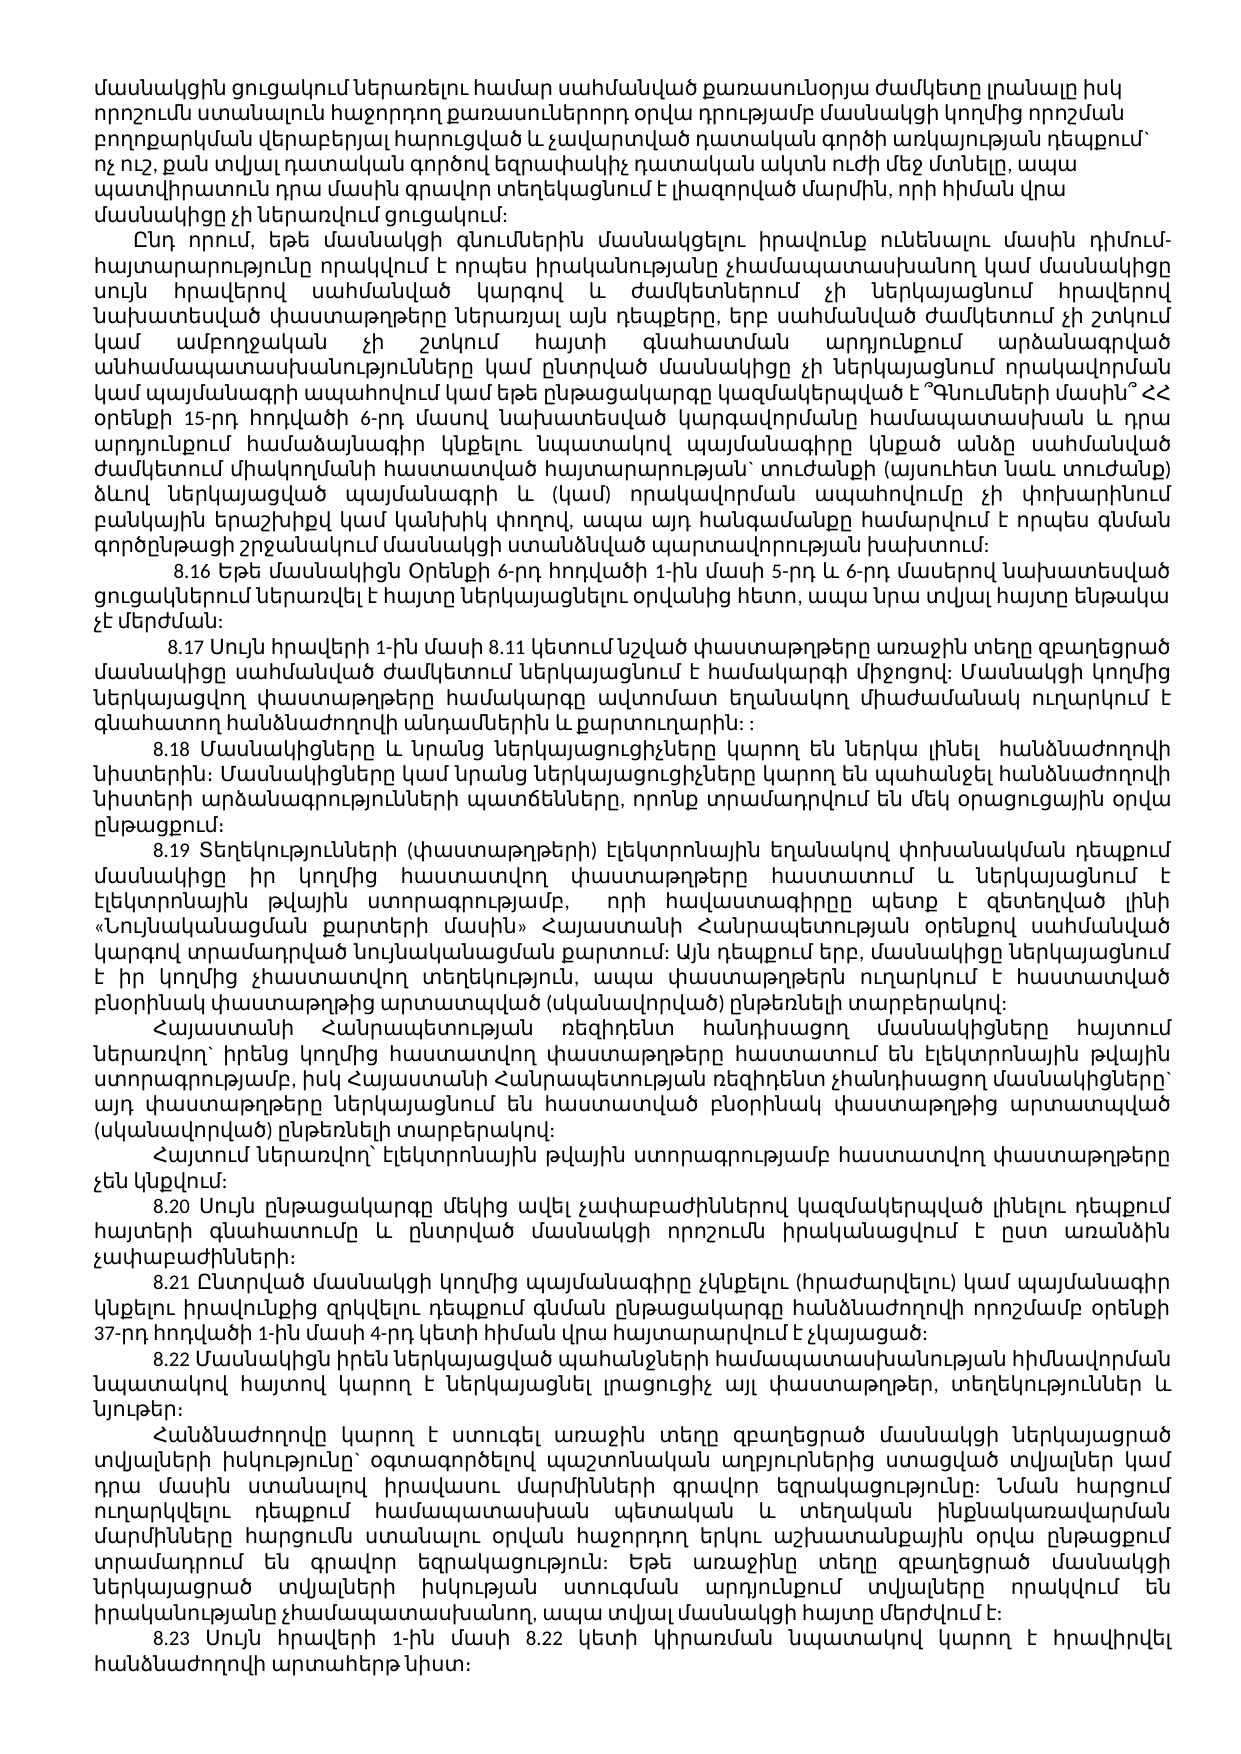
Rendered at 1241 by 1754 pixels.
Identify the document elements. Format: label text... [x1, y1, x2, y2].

text 8.22 Մասնակիցն իրեն ներկայացված պահանջների համապատասխանության հիմնավորման նպատակով հայտով կարող է ներկայացնել լրացուցիչ այլ փաստաթղթեր, տեղեկություններ և նյութեր։ [94, 1346, 1171, 1422]
text 8.23 Սույն հրավերի 1-ին մասի 8.22 կետի կիրառման նպատակով կարող է հրավիրվել հանձնաժողովի արտահերթ նիստ։ [94, 1625, 1171, 1676]
text Հայտում ներառվող՝ էլեկտրոնային թվային ստորագրությամբ հաստատվող փաստաթղթերը չեն կնքվում: [94, 1142, 1171, 1193]
text 8.20 Սույն ընթացակարգը մեկից ավել չափաբաժիններով կազմակերպված լինելու դեպքում հայտերի գնահատումը և ընտրված մասնակցի որոշումն իրականացվում է ըստ առանձին չափաբաժինների։ [94, 1193, 1171, 1269]
text Հանձնաժողովը կարող է ստուգել առաջին տեղը զբաղեցրած մասնակցի ներկայացրած տվյալների իսկությունը` օգտագործելով պաշտոնական աղբյուրներից ստացված տվյալներ կամ դրա մասին ստանալով իրավասու մարմինների գրավոր եզրակացությունը: Նման հարցում ուղարկվելու դեպքում համապատասխան պետական և տեղական ինքնակառավարման մարմինները հարցումն ստանալու օրվան հաջորդող երկու աշխատանքային օրվա ընթացքում տրամադրում են գրավոր եզրակացություն: Եթե առաջինը տեղը զբաղեցրած մասնակցի ներկայացրած տվյալների իսկության ստուգման արդյունքում տվյալները որակվում են իրականությանը չհամապատասխանող, ապա տվյալ մասնակցի հայտը մերժվում է: [94, 1422, 1171, 1625]
text Ընդ որում, եթե մասնակցի գնումներին մասնակցելու իրավունք ունենալու մասին դիմում-հայտարարությունը որակվում է որպես իրականությանը չհամապատասխանող կամ մասնակիցը սույն հրավերով սահմանված կարգով և ժամկետներում չի ներկայացնում հրավերով նախատեսված փաստաթղթերը ներառյալ այն դեպքերը, երբ սահմանված ժամկետում չի շտկում կամ ամբողջական չի շտկում հայտի գնահատման արդյունքում արձանագրված անհամապատասխանությունները կամ ընտրված մասնակիցը չի ներկայացնում որակավորման կամ պայմանագրի ապահովում կամ եթե ընթացակարգը կազմակերպված է ՞Գնումների մասին՞ ՀՀ օրենքի 15-րդ հոդվածի 6-րդ մասով նախատեսված կարգավորմանը համապատասխան և դրա արդյունքում համաձայնագիր կնքելու նպատակով պայմանագիրը կնքած անձը սահմանված ժամկետում միակողմանի հաստատված հայտարարության` տուժանքի (այսուհետ նաև տուժանք) ձևով ներկայացված պայմանագրի և (կամ) որակավորման ապահովումը չի փոխարինում բանկային երաշխիքվ կամ կանխիկ փողով, ապա այդ հանգամանքը համարվում է որպես գնման գործընթացի շրջանակում մասնակցի ստանձնված պարտավորության խախտում: [94, 227, 1171, 558]
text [94, 75, 1171, 227]
text Հայաստանի Հանրապետության ռեզիդենտ հանդիսացող մասնակիցները հայտում ներառվող` իրենց կողմից հաստատվող փաստաթղթերը հաստատում են էլեկտրոնային թվային ստորագրությամբ, իսկ Հայաստանի Հանրապետության ռեզիդենտ չհանդիսացող մասնակիցները` այդ փաստաթղթերը ներկայացնում են հաստատված բնօրինակ փաստաթղթից արտատպված (սկանավորված) ընթեռնելի տարբերակով: [94, 1015, 1171, 1142]
text 8.19 Տեղեկությունների (փաստաթղթերի) էլեկտրոնային եղանակով փոխանակման դեպքում մասնակիցը իր կողմից հաստատվող փաստաթղթերը հաստատում և ներկայացնում է էլեկտրոնային թվային ստորագրությամբ, որի հավաստագիրըը պետք է զետեղված լինի «Նույնականացման քարտերի մասին» Հայաստանի Հանրապետության օրենքով սահմանված կարգով տրամադրված նույնականացման քարտում: Այն դեպքում երբ, մասնակիցը ներկայացնում է իր կողմից չհաստատվող տեղեկություն, ապա փաստաթղթերն ուղարկում է հաստատված բնօրինակ փաստաթղթից արտատպված (սկանավորված) ընթեռնելի տարբերակով: [94, 837, 1171, 1015]
text 8.17 Սույն հրավերի 1-ին մասի 8.11 կետում նշված փաստաթղթերը առաջին տեղը զբաղեցրած մասնակիցը սահմանված ժամկետում ներկայացնում է համակարգի միջոցով: Մասնակցի կողմից ներկայացվող փաստաթղթերը համակարգը ավտոմատ եղանակող միաժամանակ ուղարկում է գնահատող հանձնաժողովի անդամներին և քարտուղարին: : [94, 634, 1171, 736]
text 8.16 Եթե մասնակիցն Օրենքի 6-րդ հոդվածի 1-ին մասի 5-րդ և 6-րդ մասերով նախատեսված ցուցակներում ներառվել է հայտը ներկայացնելու օրվանից հետո, ապա նրա տվյալ հայտը ենթակա չէ մերժման: [94, 558, 1171, 634]
text 8.18 Մասնակիցները և նրանց ներկայացուցիչները կարող են ներկա լինել հանձնաժողովի նիստերին։ Մասնակիցները կամ նրանց ներկայացուցիչները կարող են պահանջել հանձնաժողովի նիստերի արձանագրությունների պատճենները, որոնք տրամադրվում են մեկ օրացուցային օրվա ընթացքում։ [94, 736, 1171, 837]
text 8.21 Ընտրված մասնակցի կողմից պայմանագիրը չկնքելու (հրաժարվելու) կամ պայմանագիր կնքելու իրավունքից զրկվելու դեպքում գնման ընթացակարգը հանձնաժողովի որոշմամբ օրենքի 37-րդ հոդվածի 1-ին մասի 4-րդ կետի հիման վրա հայտարարվում է չկայացած: [94, 1269, 1171, 1346]
